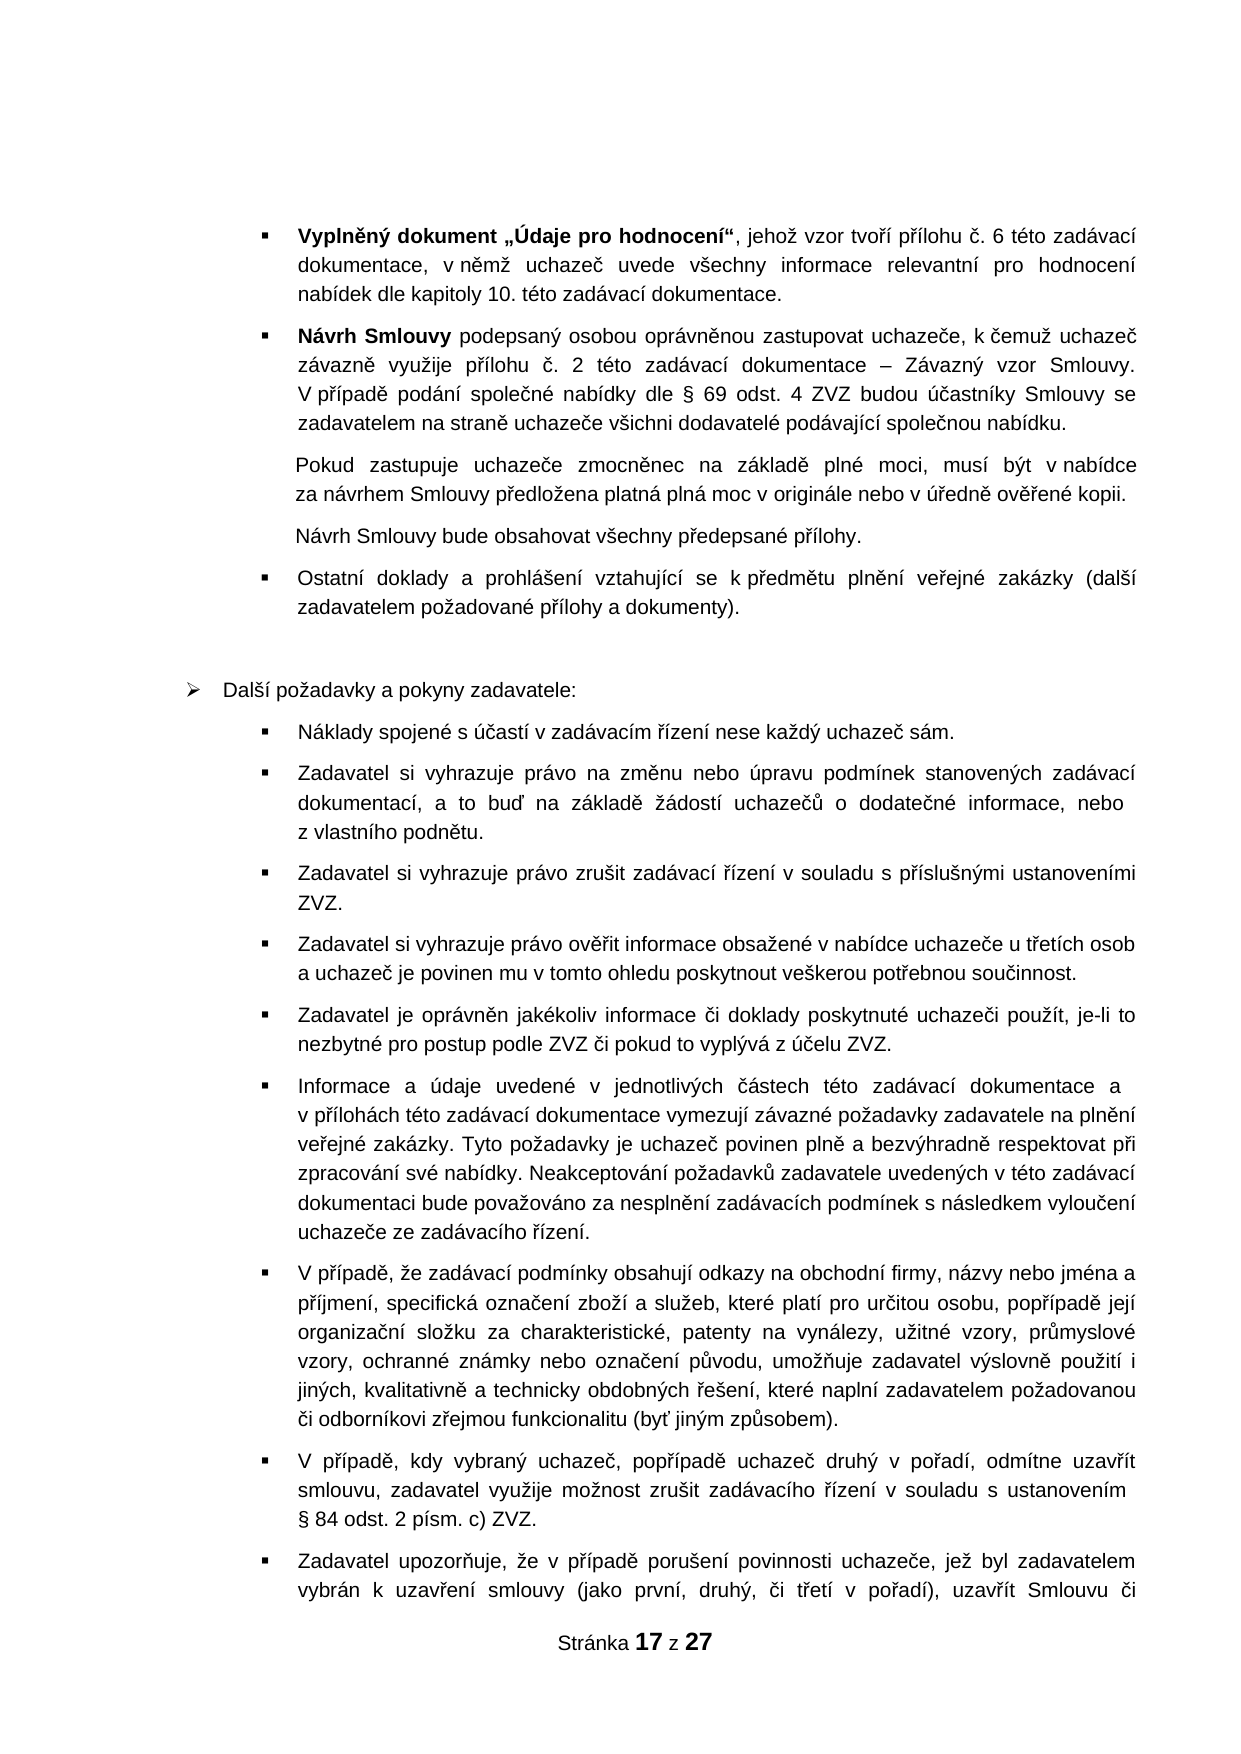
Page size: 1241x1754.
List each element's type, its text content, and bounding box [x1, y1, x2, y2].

list V případě, kdy vybraný uchazeč, popřípadě uchazeč druhý v pořadí, odmítne uzavřít smlouvu, zadavatel využije možnost zrušit zadávacího řízení v souladu s ustanovením § 84 odst. 2 písm. c) ZVZ. [260, 1443, 1137, 1531]
list Zadavatel je oprávněn jakékoliv informace či doklady poskytnuté uchazeči použít, je-li to nezbytné pro postup podle ZVZ či pokud to vyplývá z účelu ZVZ. [260, 998, 1137, 1056]
list Zadavatel si vyhrazuje právo ověřit informace obsažené v nabídce uchazeče u třetích osob a uchazeč je povinen mu v tomto ohledu poskytnout veškerou potřebnou součinnost. [260, 927, 1137, 985]
list V případě, že zadávací podmínky obsahují odkazy na obchodní firmy, názvy nebo jména a příjmení, specifická označení zboží a služeb, které platí pro určitou osobu, popřípadě její organizační složku za charakteristické, patenty na vynálezy, užitné vzory, průmyslové vzory, ochranné známky nebo označení původu, umožňuje zadavatel výslovně použití i jiných, kvalitativně a technicky obdobných řešení, které naplní zadavatelem požadovanou či odborníkovi zřejmou funkcionalitu (byť jiným způsobem). [260, 1256, 1137, 1431]
list Vyplněný dokument „Údaje pro hodnocení“, jehož vzor tvoří přílohu č. 6 této zadávací dokumentace, v němž uchazeč uvede všechny informace relevantní pro hodnocení nabídek dle kapitoly 10. této zadávací dokumentace. [260, 218, 1137, 306]
list Informace a údaje uvedené v jednotlivých částech této zadávací dokumentace a v přílohách této zadávací dokumentace vymezují závazné požadavky zadavatele na plnění veřejné zakázky. Tyto požadavky je uchazeč povinen plně a bezvýhradně respektovat při zpracování své nabídky. Neakceptování požadavků zadavatele uvedených v této zadávací dokumentaci bude považováno za nesplnění zadávacích podmínek s následkem vyloučení uchazeče ze zadávacího řízení. [260, 1068, 1137, 1243]
text Pokud zastupuje uchazeče zmocněnec na základě plné moci, musí být v nabídce za návrhem Smlouvy předložena platná plná moc v originále nebo v úředně ověřené kopii. [295, 448, 1137, 506]
list Zadavatel si vyhrazuje právo zrušit zadávací řízení v souladu s příslušnými ustanoveními ZVZ. [260, 856, 1137, 914]
list Návrh Smlouvy podepsaný osobou oprávněnou zastupovat uchazeče, k čemuž uchazeč závazně využije přílohu č. 2 této zadávací dokumentace – Závazný vzor Smlouvy. V případě podání společné nabídky dle § 69 odst. 4 ZVZ budou účastníky Smlouvy se zadavatelem na straně uchazeče všichni dodavatelé podávající společnou nabídku. [260, 318, 1137, 435]
list Zadavatel si vyhrazuje právo na změnu nebo úpravu podmínek stanovených zadávací dokumentací, a to buď na základě žádostí uchazečů o dodatečné informace, nebo z vlastního podnětu. [260, 756, 1137, 843]
list Další požadavky a pokyny zadavatele: [185, 673, 1137, 702]
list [260, 1543, 1137, 1602]
list Náklady spojené s účastí v zadávacím řízení nese každý uchazeč sám. [260, 714, 1137, 743]
list Ostatní doklady a prohlášení vztahující se k předmětu plnění veřejné zakázky (další zadavatelem požadované přílohy a dokumenty). [260, 560, 1137, 618]
text Návrh Smlouvy bude obsahovat všechny předepsané přílohy. [295, 518, 1137, 548]
